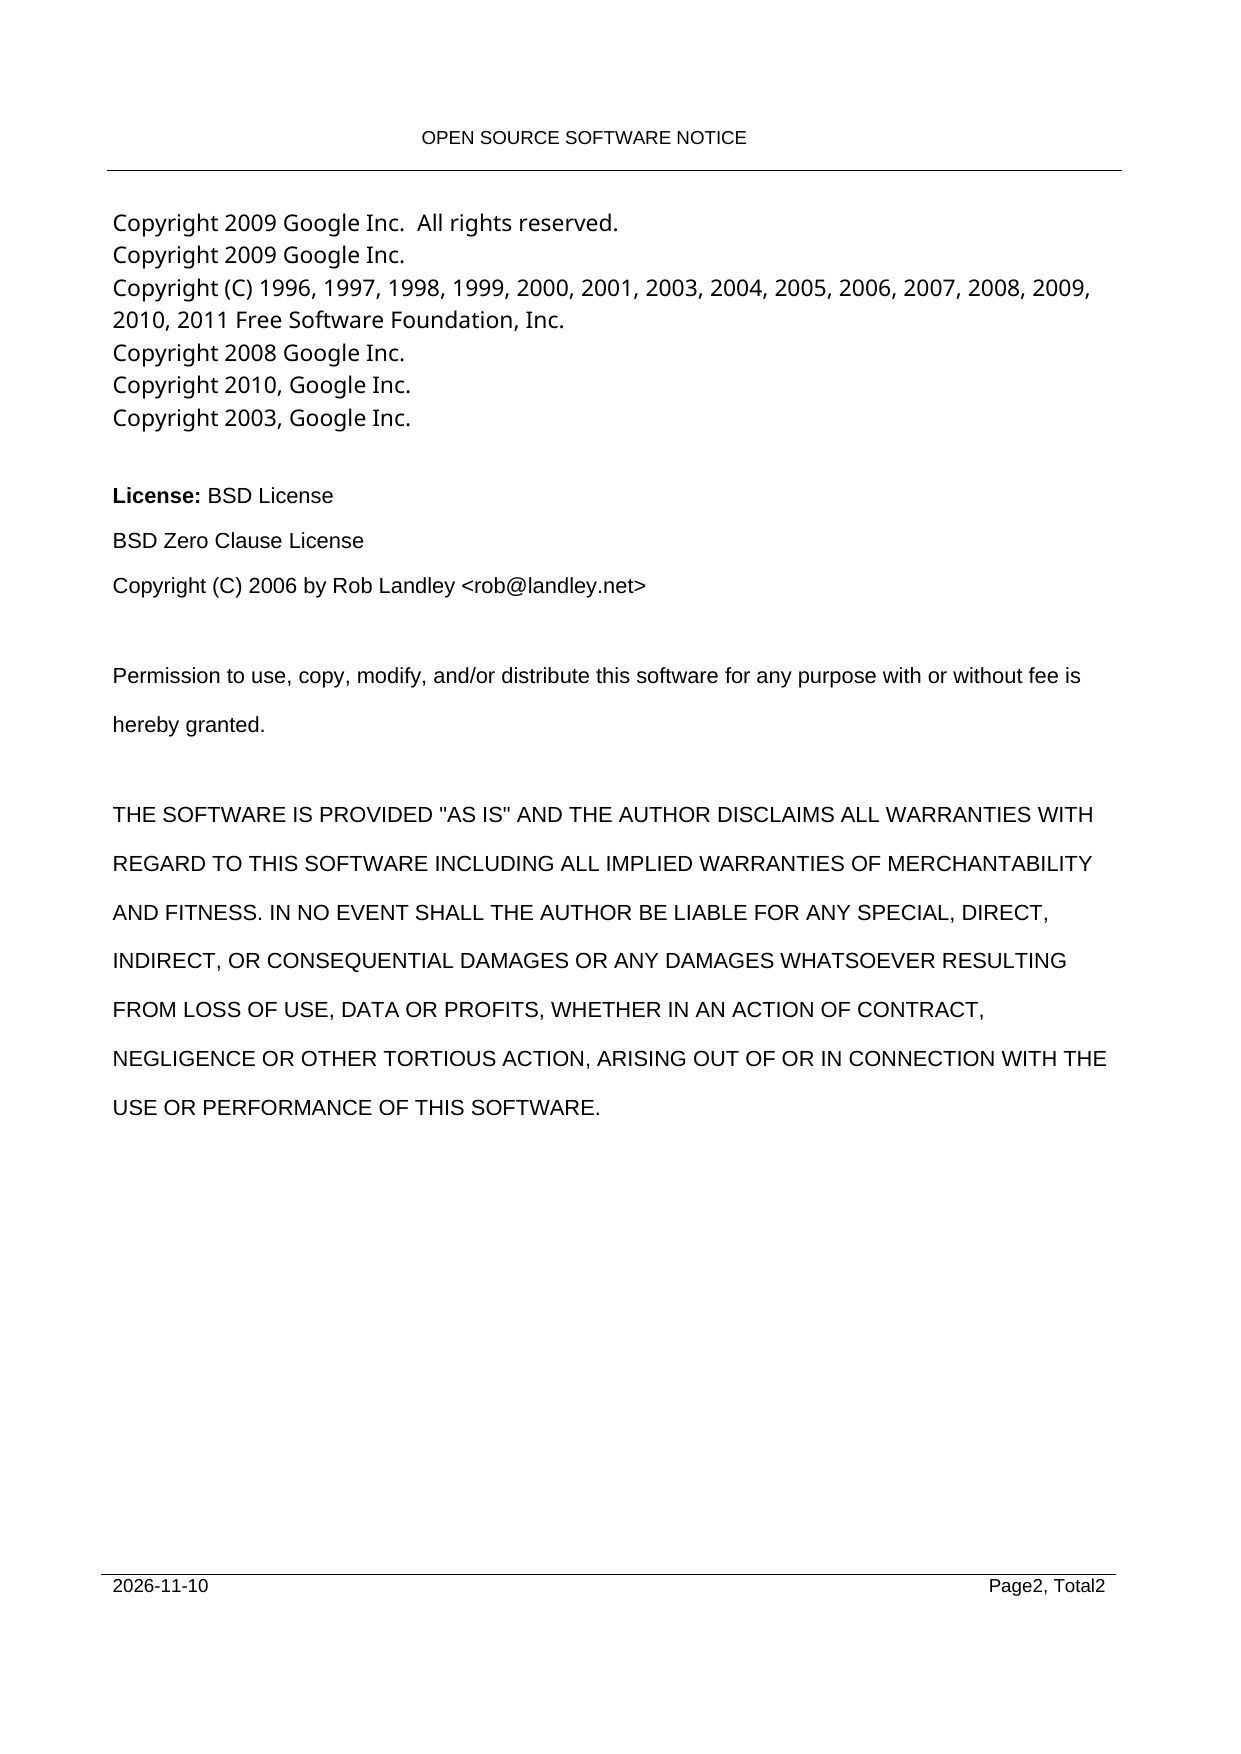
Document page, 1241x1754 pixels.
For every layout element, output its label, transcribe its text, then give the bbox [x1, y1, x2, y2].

text Copyright (C) 1996, 1997, 1998, 1999, 2000, 2001, 2003, 2004, 2005, 2006, 2007, 2008, 2009, 2010, 2011 Free Software Foundation, Inc. [112, 271, 1128, 336]
text Copyright (C) 2006 by Rob Landley <rob@landley.net> [112, 569, 1128, 602]
text Copyright 2008 Google Inc. [112, 336, 1128, 369]
text Copyright 2003, Google Inc. [112, 401, 1128, 434]
text License: BSD License [112, 479, 1128, 511]
text Permission to use, copy, modify, and/or distribute this software for any purpose with or without fee is hereby granted. [112, 659, 1128, 741]
text THE SOFTWARE IS PROVIDED "AS IS" AND THE AUTHOR DISCLAIMS ALL WARRANTIES WITH REGARD TO THIS SOFTWARE INCLUDING ALL IMPLIED WARRANTIES OF MERCHANTABILITY AND FITNESS. IN NO EVENT SHALL THE AUTHOR BE LIABLE FOR ANY SPECIAL, DIRECT, INDIRECT, OR CONSEQUENTIAL DAMAGES OR ANY DAMAGES WHATSOEVER RESULTING FROM LOSS OF USE, DATA OR PROFITS, WHETHER IN AN ACTION OF CONTRACT, NEGLIGENCE OR OTHER TORTIOUS ACTION, ARISING OUT OF OR IN CONNECTION WITH THE USE OR PERFORMANCE OF THIS SOFTWARE. [112, 798, 1128, 1123]
text BSD Zero Clause License [112, 524, 1128, 557]
text Copyright 2009 Google Inc. All rights reserved. [112, 206, 1128, 239]
text Copyright 2009 Google Inc. [112, 239, 1128, 271]
text Copyright 2010, Google Inc. [112, 369, 1128, 401]
